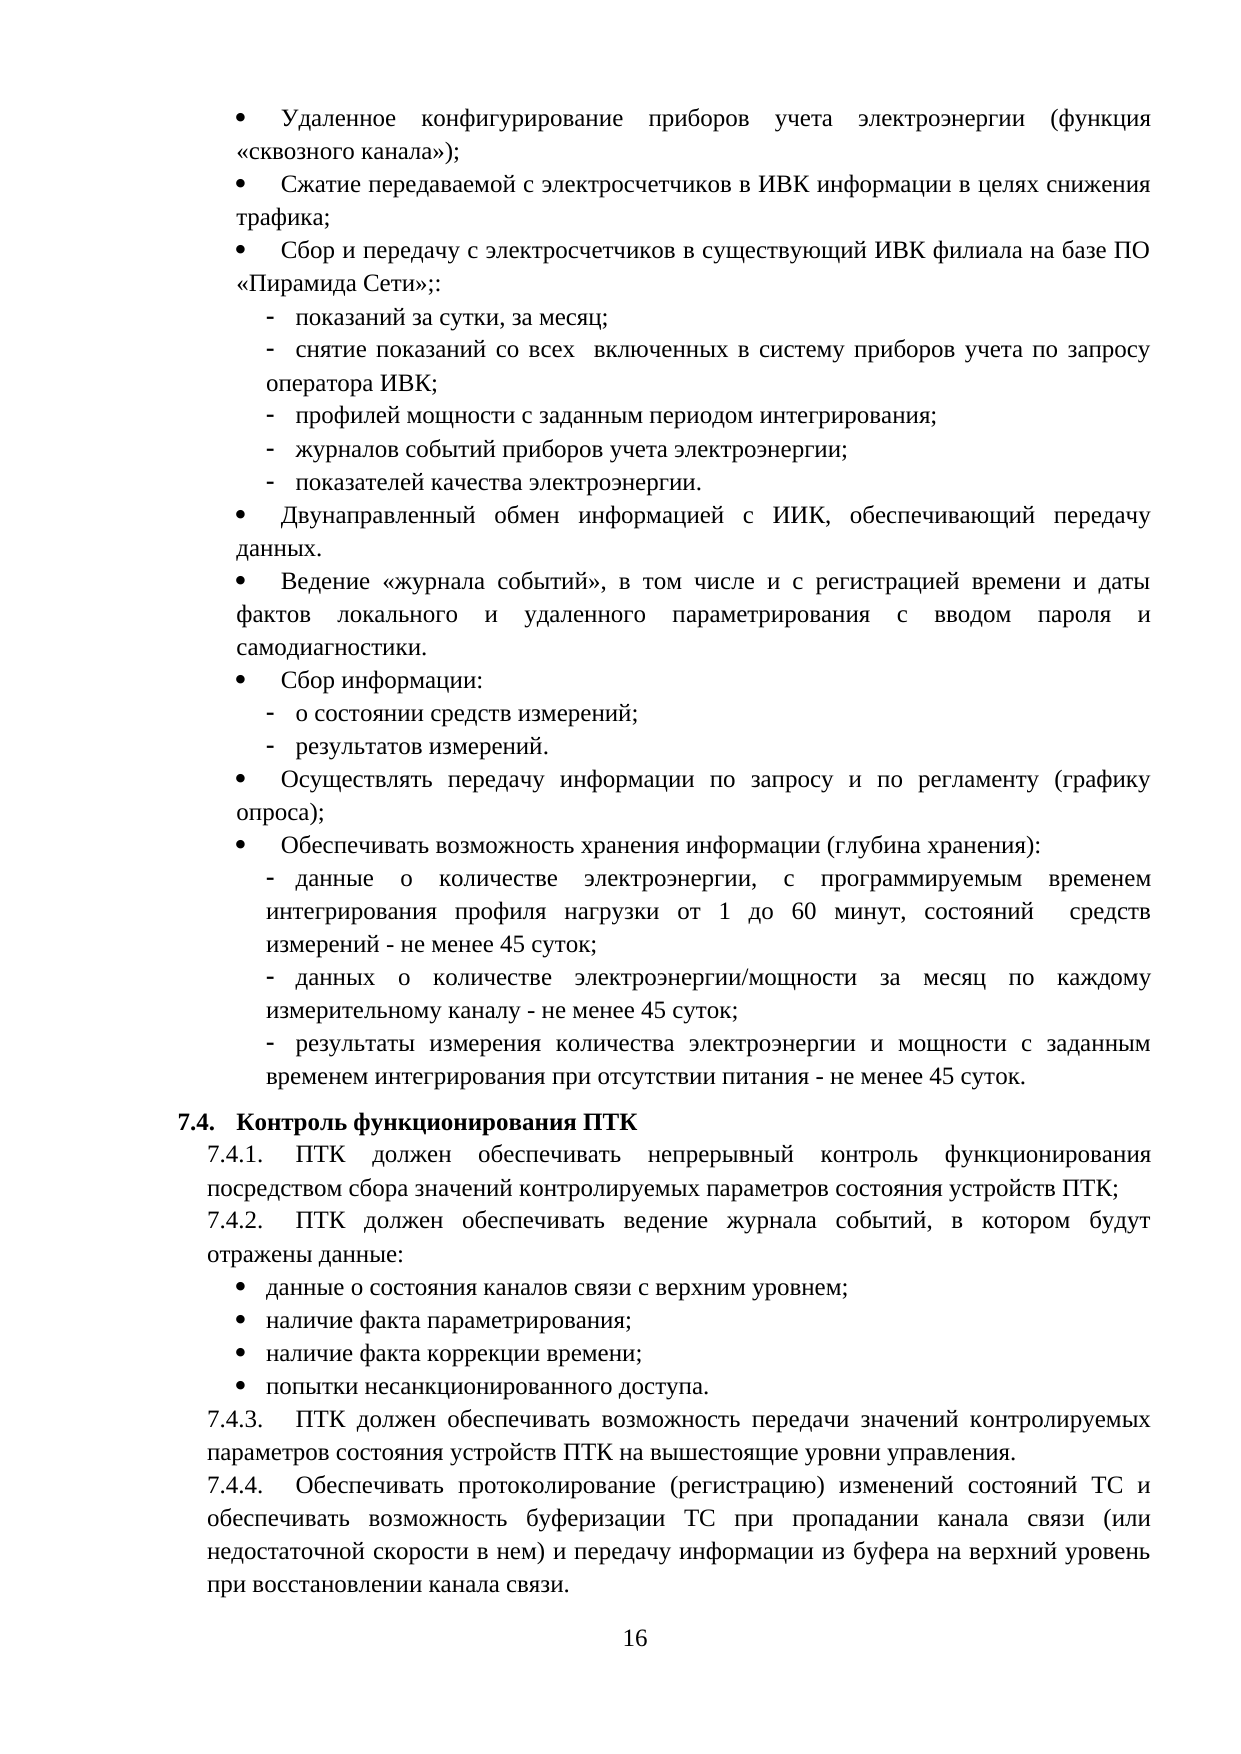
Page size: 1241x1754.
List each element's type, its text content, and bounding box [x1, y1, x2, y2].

subtitle Контроль функционирования ПТК [177, 1107, 1152, 1135]
list показаний за сутки, за месяц; [266, 302, 1152, 330]
list результаты измерения количества электроэнергии и мощности с заданным временем интегрирования при отсутствии питания - не менее 45 суток. [266, 1028, 1152, 1090]
list данные о количестве электроэнергии, с программируемым временем интегрирования профиля нагрузки от 1 до 60 минут, состояний средств измерений - не менее 45 суток; [266, 863, 1152, 958]
list наличие факта параметрирования; [236, 1305, 1152, 1333]
list Осуществлять передачу информации по запросу и по регламенту (графику опроса); [236, 764, 1152, 826]
list Обеспечивать протоколирование (регистрацию) изменений состояний ТС и обеспечивать возможность буферизации ТС при пропадании канала связи (или недостаточной скорости в нем) и передачу информации из буфера на верхний уровень при восстановлении канала связи. [207, 1470, 1152, 1598]
list профилей мощности с заданным периодом интегрирования; [266, 401, 1152, 429]
list попытки несанкционированного доступа. [236, 1371, 1152, 1399]
list данные о состояния каналов связи с верхним уровнем; [236, 1272, 1152, 1300]
list результатов измерений. [266, 731, 1152, 759]
list Ведение «журнала событий», в том числе и с регистрацией времени и даты фактов локального и удаленного параметрирования с вводом пароля и самодиагностики. [236, 566, 1152, 661]
list Сбор и передачу с электросчетчиков в существующий ИВК филиала на базе ПО «Пирамида Сети»;: [236, 236, 1152, 297]
list журналов событий приборов учета электроэнергии; [266, 434, 1152, 462]
list Сбор информации: [236, 665, 1152, 693]
list наличие факта коррекции времени; [236, 1338, 1152, 1366]
list показателей качества электроэнергии. [266, 467, 1152, 495]
list о состоянии средств измерений; [266, 698, 1152, 727]
list ПТК должен обеспечивать ведение журнала событий, в котором будут отражены данные: [207, 1206, 1152, 1267]
list ПТК должен обеспечивать непрерывный контроль функционирования посредством сбора значений контролируемых параметров состояния устройств ПТК; [207, 1139, 1152, 1201]
list снятие показаний со всех включенных в систему приборов учета по запросу оператора ИВК; [266, 334, 1152, 396]
list Удаленное конфигурирование приборов учета электроэнергии (функция «сквозного канала»); [236, 103, 1152, 165]
list ПТК должен обеспечивать возможность передачи значений контролируемых параметров состояния устройств ПТК на вышестоящие уровни управления. [207, 1404, 1152, 1466]
list Обеспечивать возможность хранения информации (глубина хранения): [236, 830, 1152, 859]
list Двунаправленный обмен информацией с ИИК, обеспечивающий передачу данных. [236, 500, 1152, 561]
list Сжатие передаваемой с электросчетчиков в ИВК информации в целях снижения трафика; [236, 169, 1152, 231]
list данных о количестве электроэнергии/мощности за месяц по каждому измерительному каналу - не менее 45 суток; [266, 962, 1152, 1024]
